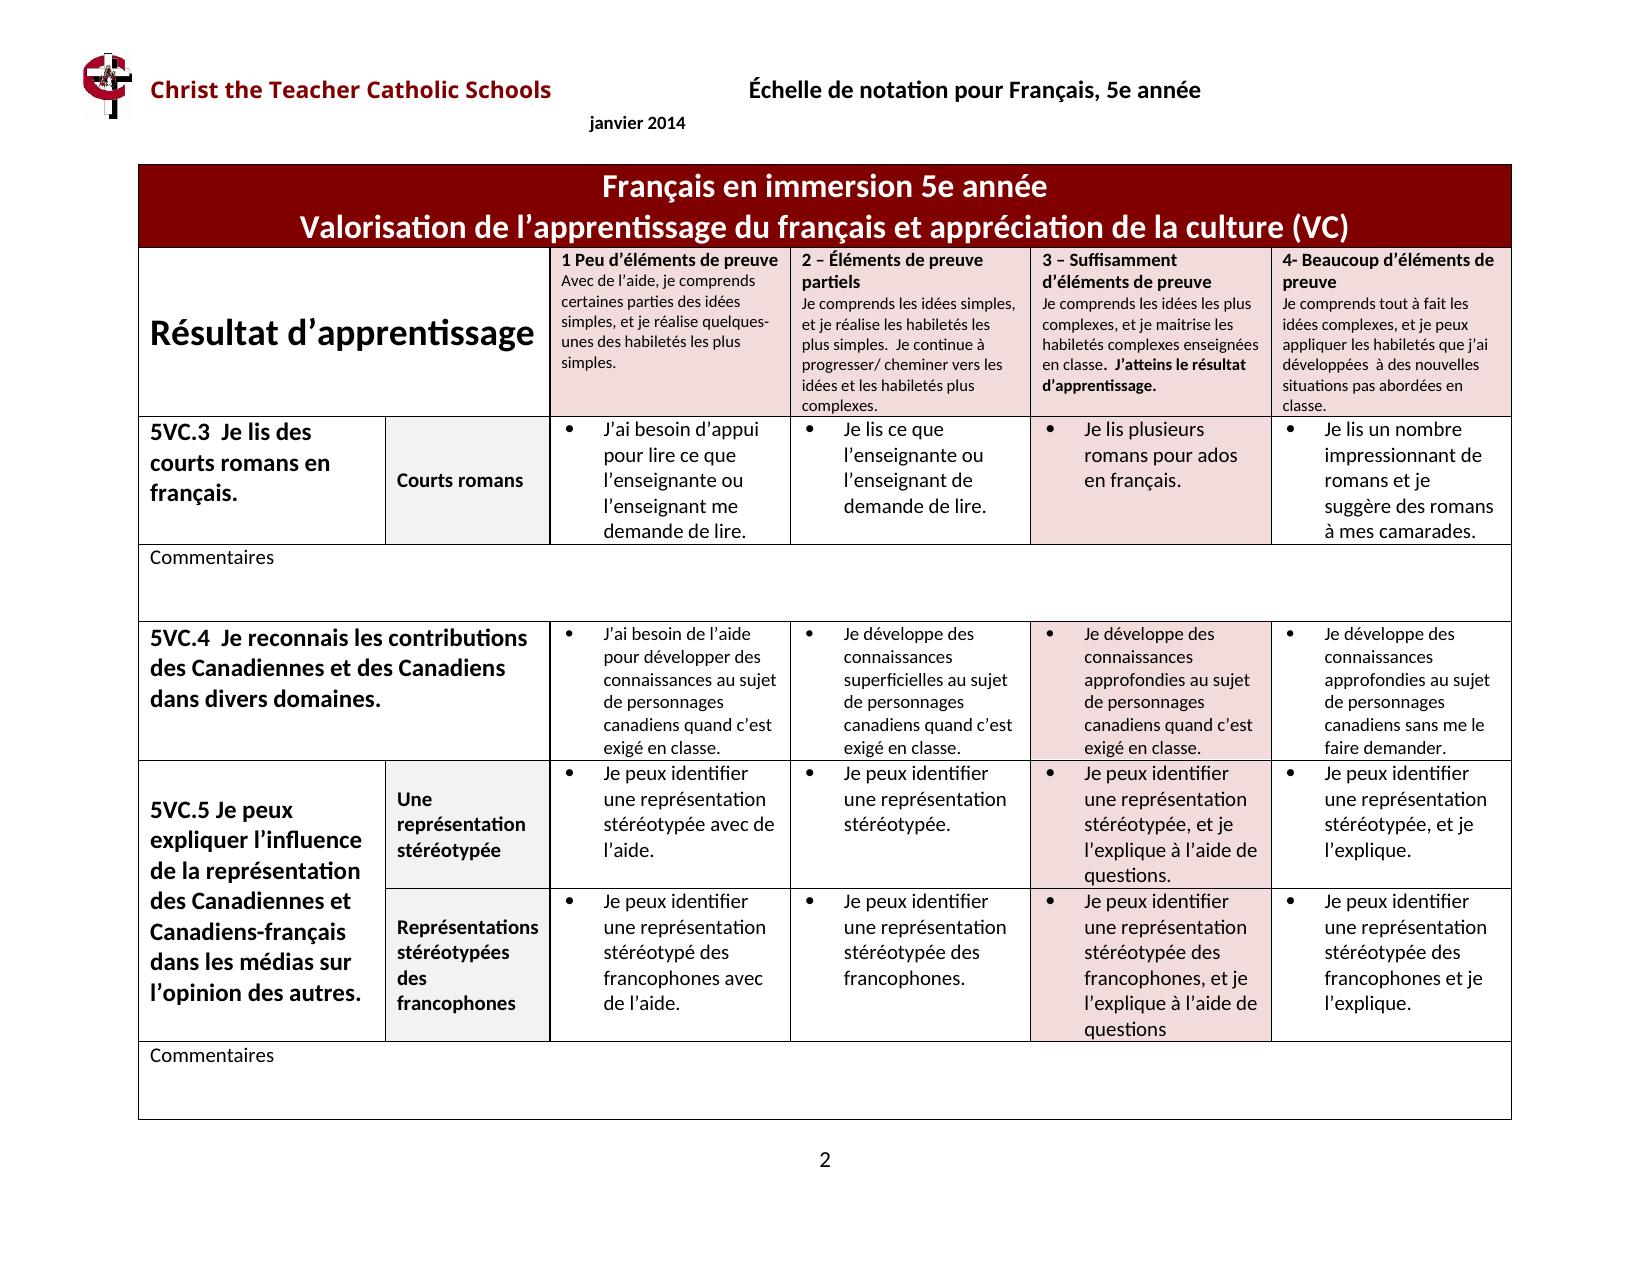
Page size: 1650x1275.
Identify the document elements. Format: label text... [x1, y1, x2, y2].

table_cell Je peux identifier une représentation stéréotypé des francophones avec de l’aide. [551, 889, 790, 1041]
table_cell 4- Beaucoup d’éléments de preuve Je comprends tout à fait les idées complexes, et je peux appliquer les habiletés que j’ai développées à des nouvelles situations pas abordées en classe. [1272, 248, 1511, 416]
table_cell Je lis un nombre impressionnant de romans et je suggère des romans à mes camarades. [1272, 417, 1511, 544]
table_cell Je peux identifier une représentation stéréotypée, et je l’explique. [1272, 761, 1511, 888]
table_cell Je développe des connaissances approfondies au sujet de personnages canadiens sans me le faire demander. [1272, 622, 1511, 759]
table_cell Représentations stéréotypées des francophones [386, 889, 549, 1041]
table_cell 2 – Éléments de preuve partiels Je comprends les idées simples, et je réalise les habiletés les plus simples. Je continue à progresser/ cheminer vers les idées et les habiletés plus complexes. [791, 248, 1030, 416]
table_cell 5VC.4 Je reconnais les contributions des Canadiennes et des Canadiens dans divers domaines. [139, 622, 549, 759]
table_cell Je peux identifier une représentation stéréotypée, et je l’explique à l’aide de questions. [1031, 761, 1271, 888]
table_cell J’ai besoin de l’aide pour développer des connaissances au sujet de personnages canadiens quand c’est exigé en classe. [551, 622, 790, 759]
table_cell Une représentation stéréotypée [386, 761, 549, 888]
table_cell Commentaires [139, 545, 1511, 621]
table_cell Je développe des connaissances approfondies au sujet de personnages canadiens quand c’est exigé en classe. [1031, 622, 1271, 759]
table_cell Je peux identifier une représentation stéréotypée des francophones et je l’explique. [1272, 889, 1511, 1041]
table_cell Je peux identifier une représentation stéréotypée des francophones. [791, 889, 1030, 1041]
table_cell 5VC.2 Je m’intéresse aux vidéos, films ou pièces de théâtre en français. 5VC.3 Je lis des courts romans en français. [139, 417, 385, 544]
table_cell Je lis plusieurs romans pour ados en français. [1031, 417, 1271, 544]
table_cell J’ai besoin d’appui pour lire ce que l’enseignante ou l’enseignant me demande de lire. [551, 417, 790, 544]
table_header Français en immersion 5e année Valorisation de l’apprentissage du français et appréciation de la culture (VC) [139, 165, 1511, 247]
picture [81, 53, 132, 117]
table_cell Je développe des connaissances superficielles au sujet de personnages canadiens quand c’est exigé en classe. [791, 622, 1030, 759]
table_cell 5VC.5 Je peux expliquer l’influence de la représentation des Canadiennes et Canadiens-français dans les médias sur l’opinion des autres. [139, 761, 385, 1041]
table_cell Je peux identifier une représentation stéréotypée avec de l’aide. [551, 761, 790, 888]
table_cell Courts romans [386, 417, 549, 544]
table_cell 3 – Suffisamment d’éléments de preuve Je comprends les idées les plus complexes, et je maitrise les habiletés complexes enseignées en classe. J’atteins le résultat d’apprentissage. [1031, 248, 1271, 416]
table_cell Résultat d’apprentissage [139, 248, 549, 416]
table_cell Je peux identifier une représentation stéréotypée. [791, 761, 1030, 888]
table_cell Commentaires [139, 1042, 1511, 1118]
table_cell Je lis ce que l’enseignante ou l’enseignant de demande de lire. [791, 417, 1030, 544]
table_cell Je peux identifier une représentation stéréotypée des francophones, et je l’explique à l’aide de questions [1031, 889, 1271, 1041]
table_cell 1 Peu d’éléments de preuve Avec de l’aide, je comprends certaines parties des idées simples, et je réalise quelques-unes des habiletés les plus simples. [551, 248, 790, 416]
